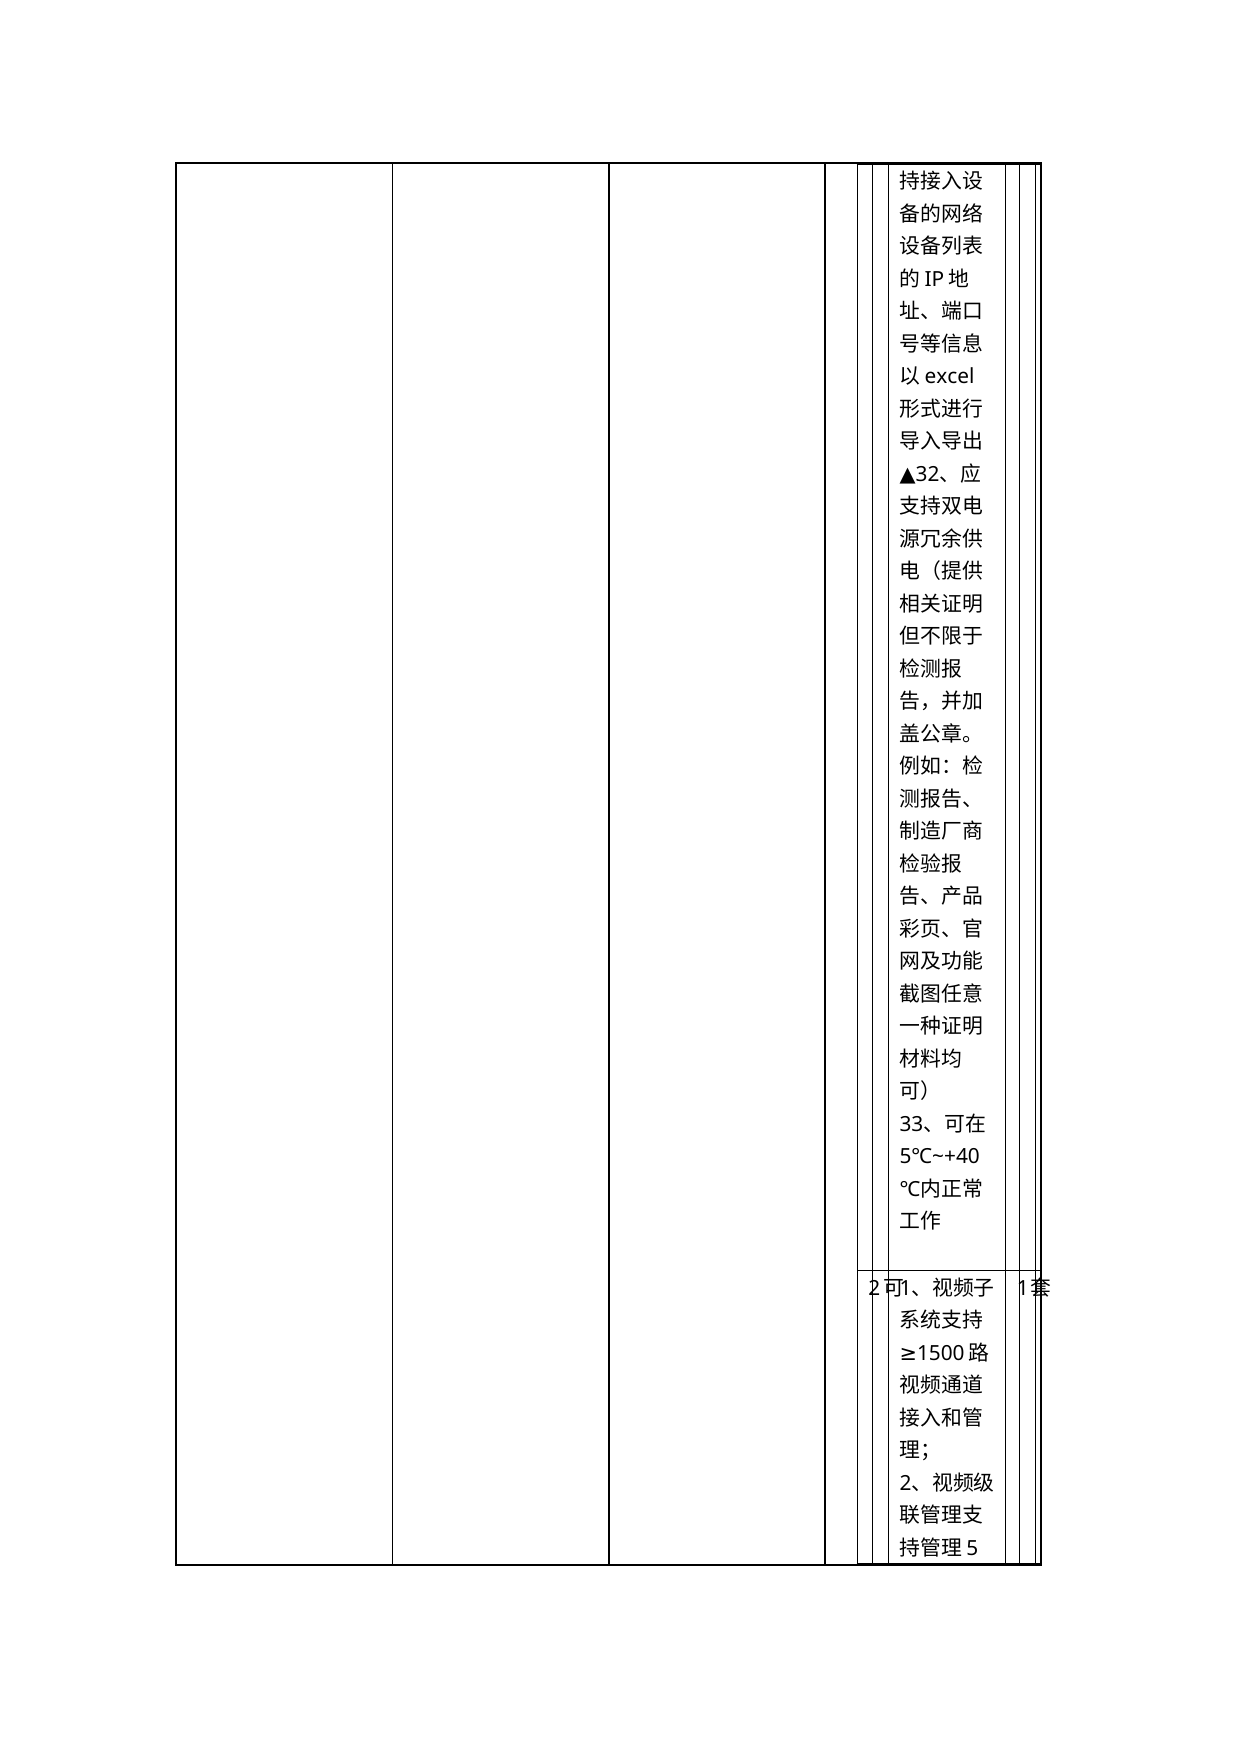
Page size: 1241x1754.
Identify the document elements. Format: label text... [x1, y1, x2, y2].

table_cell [1020, 165, 1035, 1270]
table_cell 1 [393, 164, 608, 1564]
table_cell [177, 164, 392, 1564]
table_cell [889, 1271, 1005, 1563]
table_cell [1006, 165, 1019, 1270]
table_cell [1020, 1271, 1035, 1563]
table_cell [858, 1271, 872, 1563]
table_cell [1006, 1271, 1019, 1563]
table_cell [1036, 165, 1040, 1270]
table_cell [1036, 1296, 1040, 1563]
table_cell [889, 165, 1005, 1270]
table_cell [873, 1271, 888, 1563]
table_cell [610, 164, 824, 1564]
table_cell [873, 165, 888, 1270]
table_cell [826, 164, 857, 1564]
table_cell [858, 165, 872, 1270]
